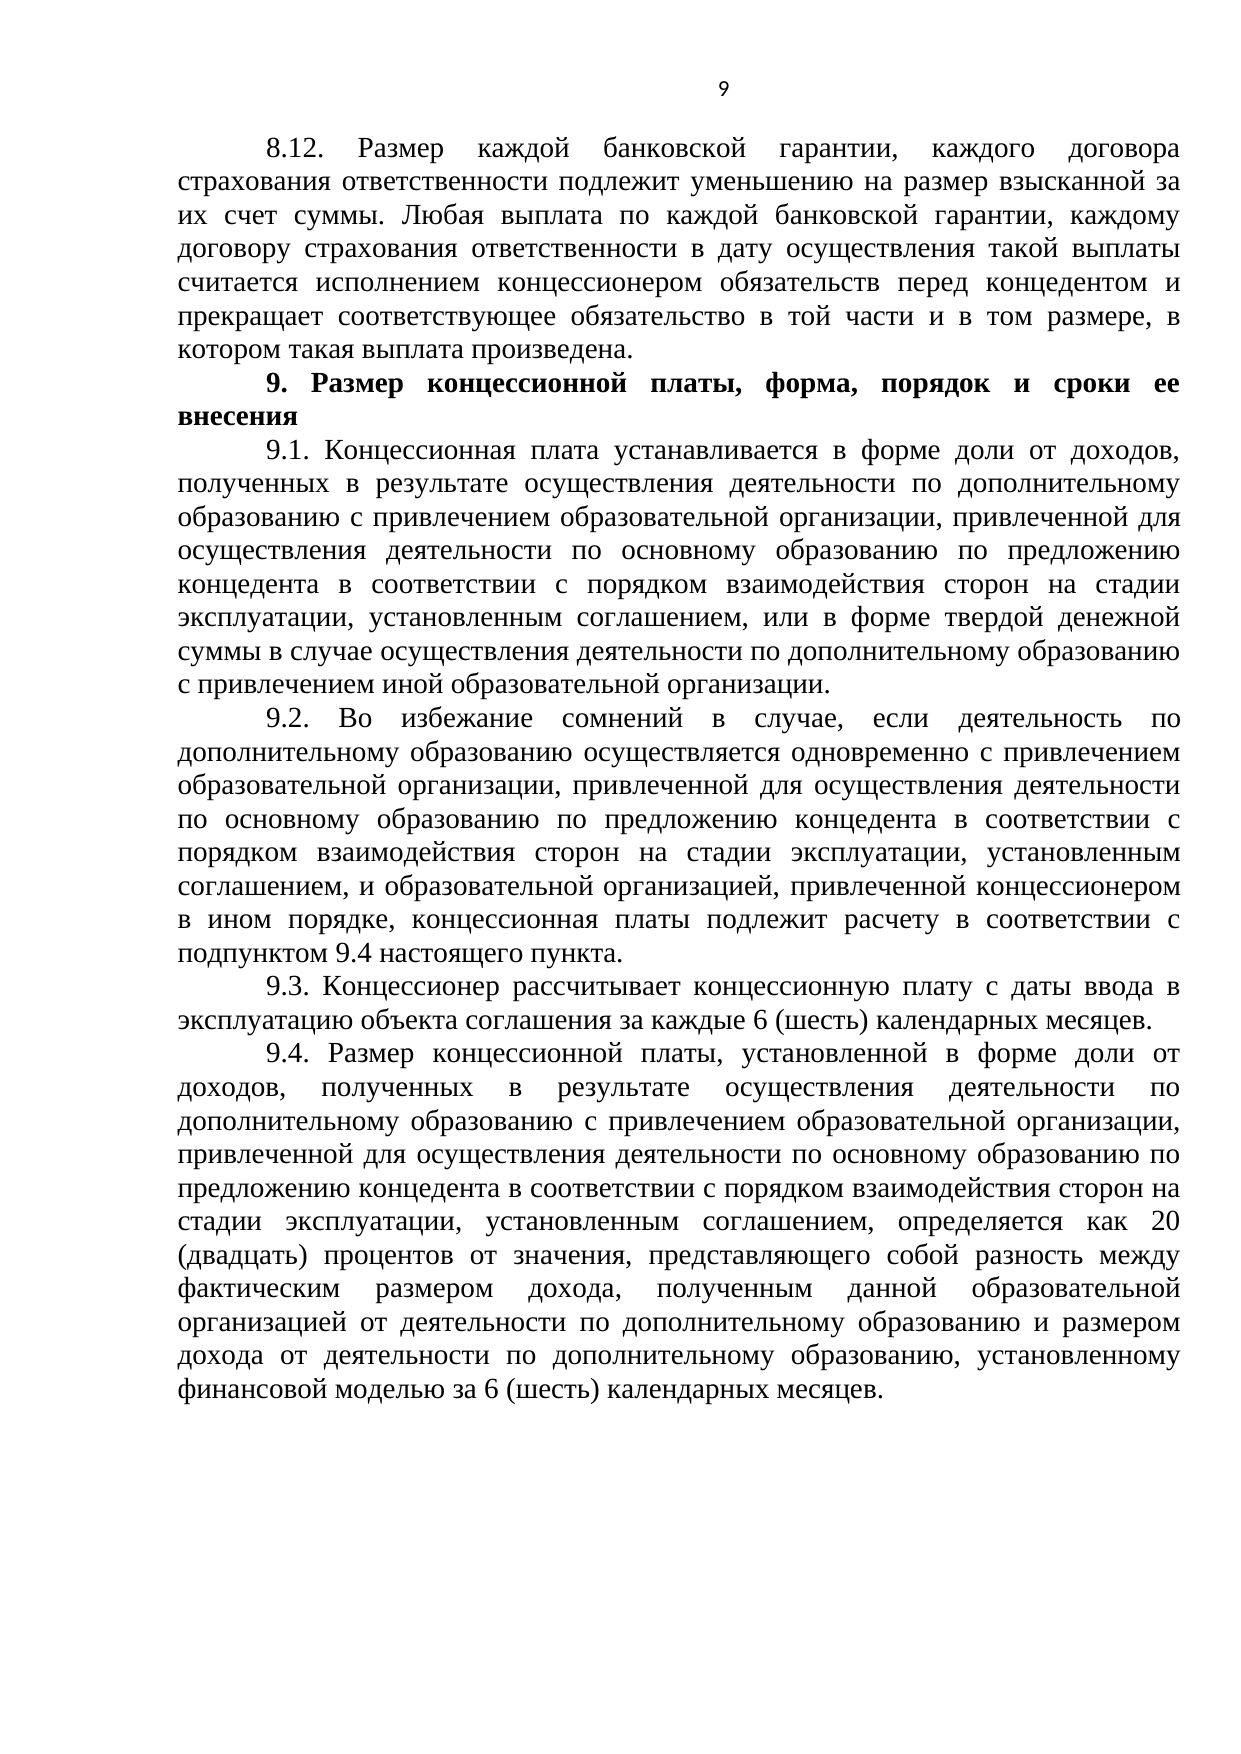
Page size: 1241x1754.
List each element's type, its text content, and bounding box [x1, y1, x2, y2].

text 9. Размер концессионной платы, форма, порядок и сроки ее внесения [177, 365, 1181, 432]
text 9.3. Концессионер рассчитывает концессионную плату с даты ввода в эксплуатацию объекта соглашения за каждые 6 (шесть) календарных месяцев. [177, 968, 1181, 1036]
text 9.1. Концессионная плата устанавливается в форме доли от доходов, полученных в результате осуществления деятельности по дополнительному образованию с привлечением образовательной организации, привлеченной для осуществления деятельности по основному образованию по предложению концедента в соответствии с порядком взаимодействия сторон на стадии эксплуатации, установленным соглашением, или в форме твердой денежной суммы в случае осуществления деятельности по дополнительному образованию с привлечением иной образовательной организации. [177, 432, 1181, 700]
text 9.4. Размер концессионной платы, установленной в форме доли от доходов, полученных в результате осуществления деятельности по дополнительному образованию с привлечением образовательной организации, привлеченной для осуществления деятельности по основному образованию по предложению концедента в соответствии с порядком взаимодействия сторон на стадии эксплуатации, установленным соглашением, определяется как 20 (двадцать) процентов от значения, представляющего собой разность между фактическим размером дохода, полученным данной образовательной организацией от деятельности по дополнительному образованию и размером дохода от деятельности по дополнительному образованию, установленному финансовой моделью за 6 (шесть) календарных месяцев. [177, 1036, 1181, 1404]
text 8.12. Размер каждой банковской гарантии, каждого договора страхования ответственности подлежит уменьшению на размер взысканной за их счет суммы. Любая выплата по каждой банковской гарантии, каждому договору страхования ответственности в дату осуществления такой выплаты считается исполнением концессионером обязательств перед концедентом и прекращает соответствующее обязательство в той части и в том размере, в котором такая выплата произведена. [177, 130, 1181, 365]
text 9.2. Во избежание сомнений в случае, если деятельность по дополнительному образованию осуществляется одновременно с привлечением образовательной организации, привлеченной для осуществления деятельности по основному образованию по предложению концедента в соответствии с порядком взаимодействия сторон на стадии эксплуатации, установленным соглашением, и образовательной организацией, привлеченной концессионером в ином порядке, концессионная платы подлежит расчету в соответствии с подпунктом 9.4 настоящего пункта. [177, 700, 1181, 968]
